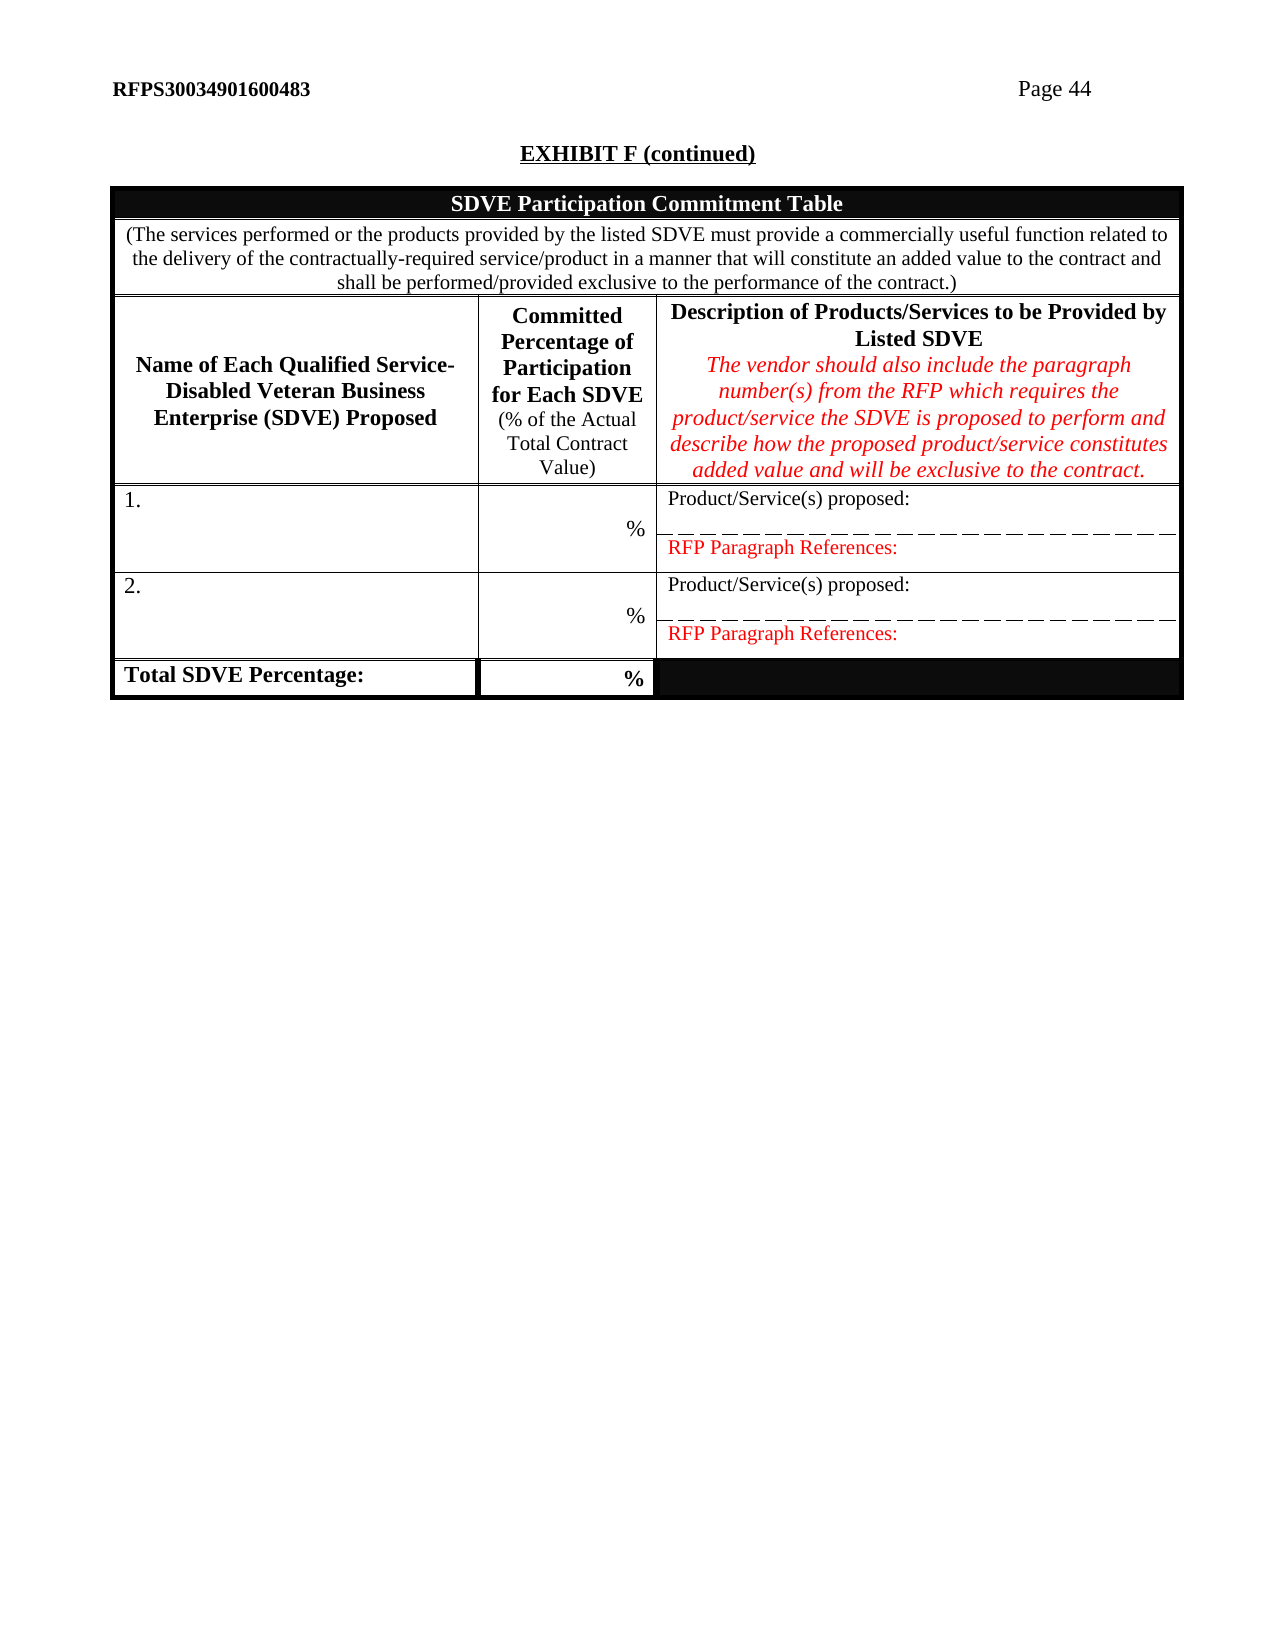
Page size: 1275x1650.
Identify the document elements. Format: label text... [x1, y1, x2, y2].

table_cell % [479, 486, 656, 572]
table_cell Total SDVE Percentage: [115, 661, 475, 695]
table_header SDVE Participation Commitment Table [115, 191, 1179, 217]
table_cell 1. [115, 486, 478, 572]
table_cell RFP Paragraph References: [657, 620, 1179, 658]
subtitle EXHIBIT F (continued) [112, 140, 1162, 167]
table_cell Name of Each Qualified Service-Disabled Veteran Business Enterprise (SDVE) Proposed [115, 297, 478, 483]
table_cell % [479, 573, 656, 658]
table_cell [660, 661, 1179, 695]
table_cell RFP Paragraph References: [657, 534, 1179, 572]
table_cell 2. [115, 573, 478, 658]
table_cell % [481, 661, 653, 695]
table_cell (The services performed or the products provided by the listed SDVE must provide a commercially useful function related to the delivery of the contractually-required service/product in a manner that will constitute an added value to the contract and shall be performed/provided exclusive to the performance of the contract.) [115, 220, 1179, 294]
table_cell Product/Service(s) proposed: [657, 486, 1179, 534]
table_cell Product/Service(s) proposed: [657, 573, 1179, 620]
table_cell Description of Products/Services to be Provided by Listed SDVE The vendor should also include the paragraph number(s) from the RFP which requires the product/service the SDVE is proposed to perform and describe how the proposed product/service constitutes added value and will be exclusive to the contract. [657, 297, 1179, 483]
table_cell Committed Percentage of Participation for Each SDVE (% of the Actual Total Contract Value) [479, 297, 656, 483]
